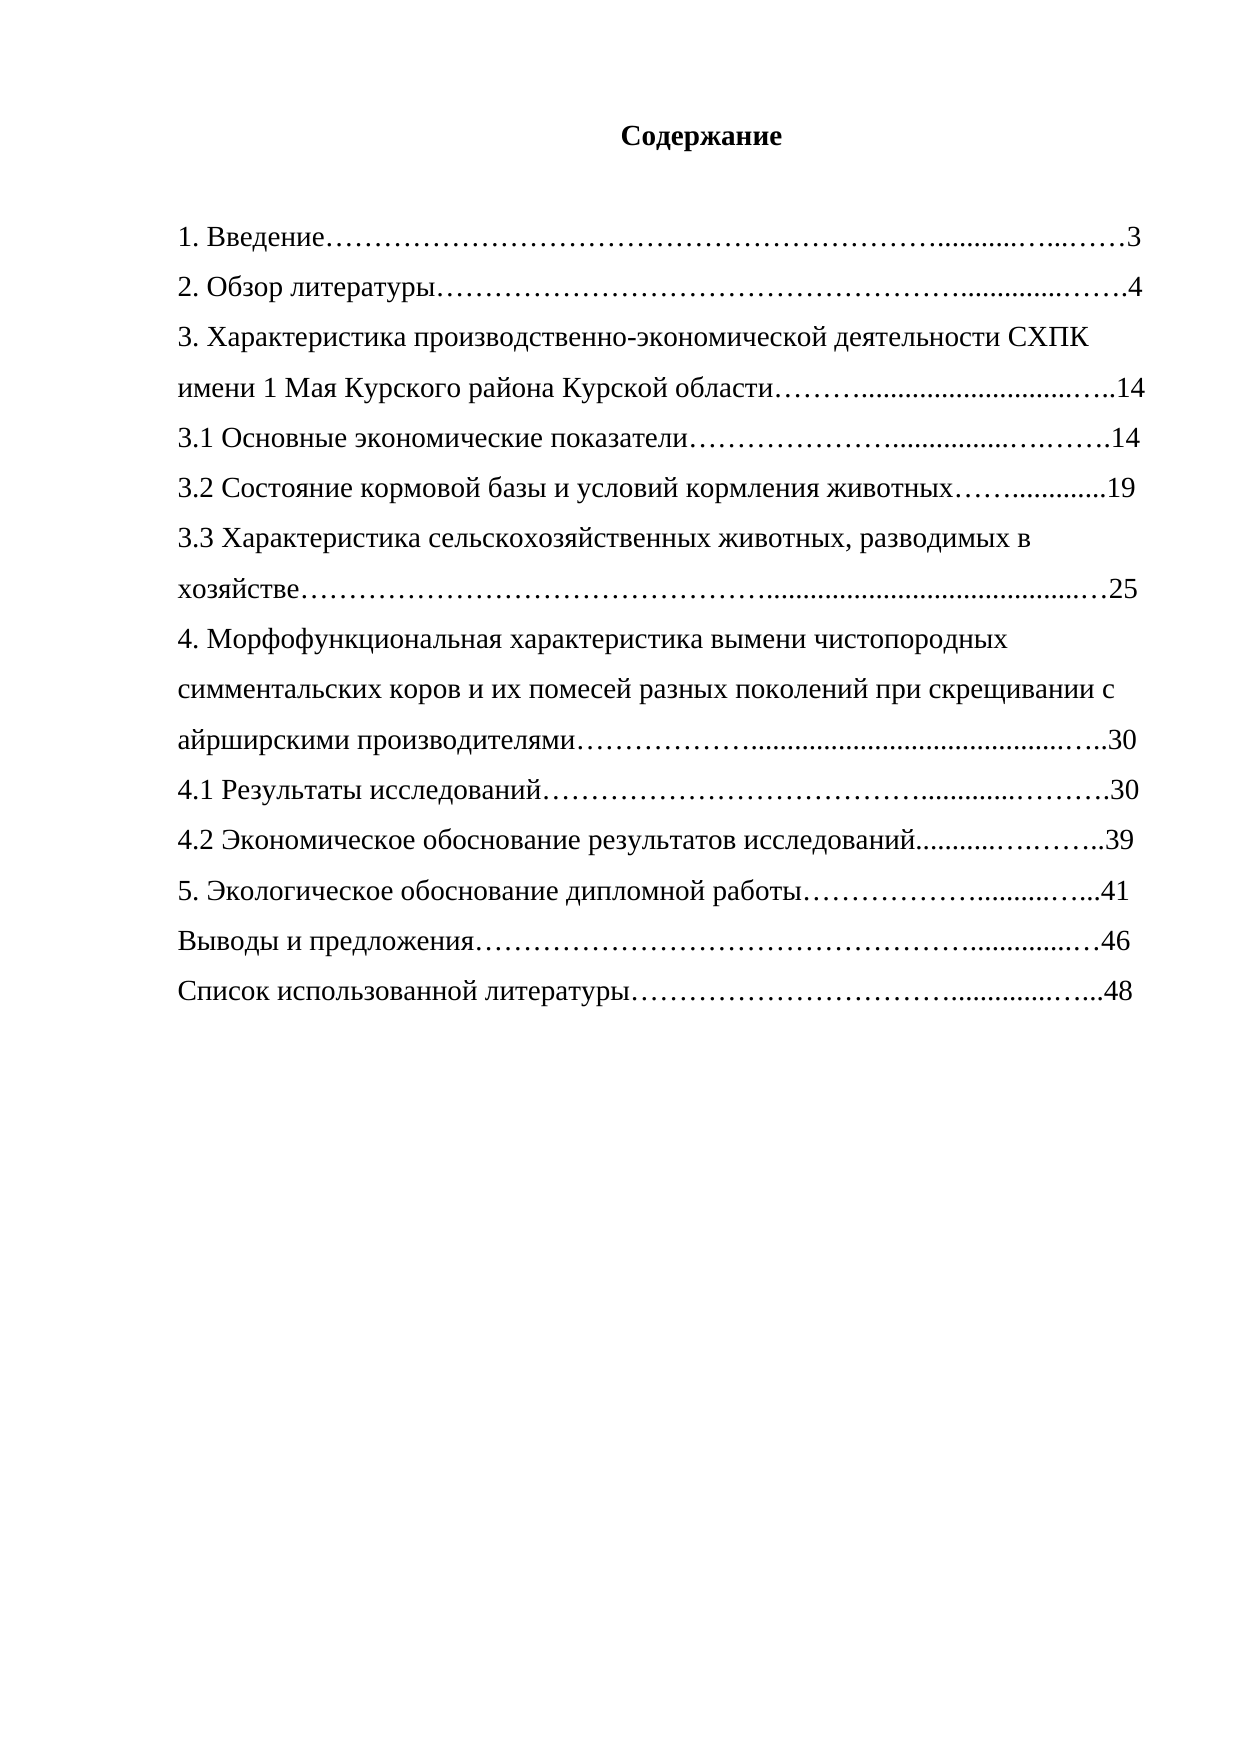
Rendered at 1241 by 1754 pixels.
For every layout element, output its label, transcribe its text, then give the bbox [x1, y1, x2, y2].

text Содержание [177, 118, 1152, 152]
text 4.1 Результаты исследований………………………………….............……….30 [177, 772, 1152, 806]
text 5. Экологическое обоснование дипломной работы………………..........…...41 [177, 873, 1152, 906]
text 2. Обзор литературы………………………………………………..............…….4 [177, 269, 1152, 303]
text Выводы и предложения……………………………………………..............…46 [177, 923, 1152, 957]
text 4.2 Экономическое обоснование результатов исследований...........….……..39 [177, 822, 1152, 856]
text Список использованной литературы……………………………..............…...48 [177, 973, 1152, 1007]
text 3.2 Состояние кормовой базы и условий кормления животных…….............19 [177, 470, 1152, 504]
text 3.1 Основные экономические показатели…………………................….…….14 [177, 420, 1152, 453]
text 4. Морфофункциональная характеристика вымени чистопородных симментальских коров и их помесей разных поколений при скрещивании с айрширскими производителями………………...........................................…..30 [177, 621, 1152, 755]
text 1. Введение………………………………………………………...........…...……3 [177, 219, 1152, 252]
text 3.3 Характеристика сельскохозяйственных животных, разводимых в хозяйстве…………………………………………...........................................…25 [177, 521, 1152, 604]
text 3. Характеристика производственно-экономической деятельности СХПК имени 1 Мая Курского района Курской области……….............................…..14 [177, 319, 1152, 403]
